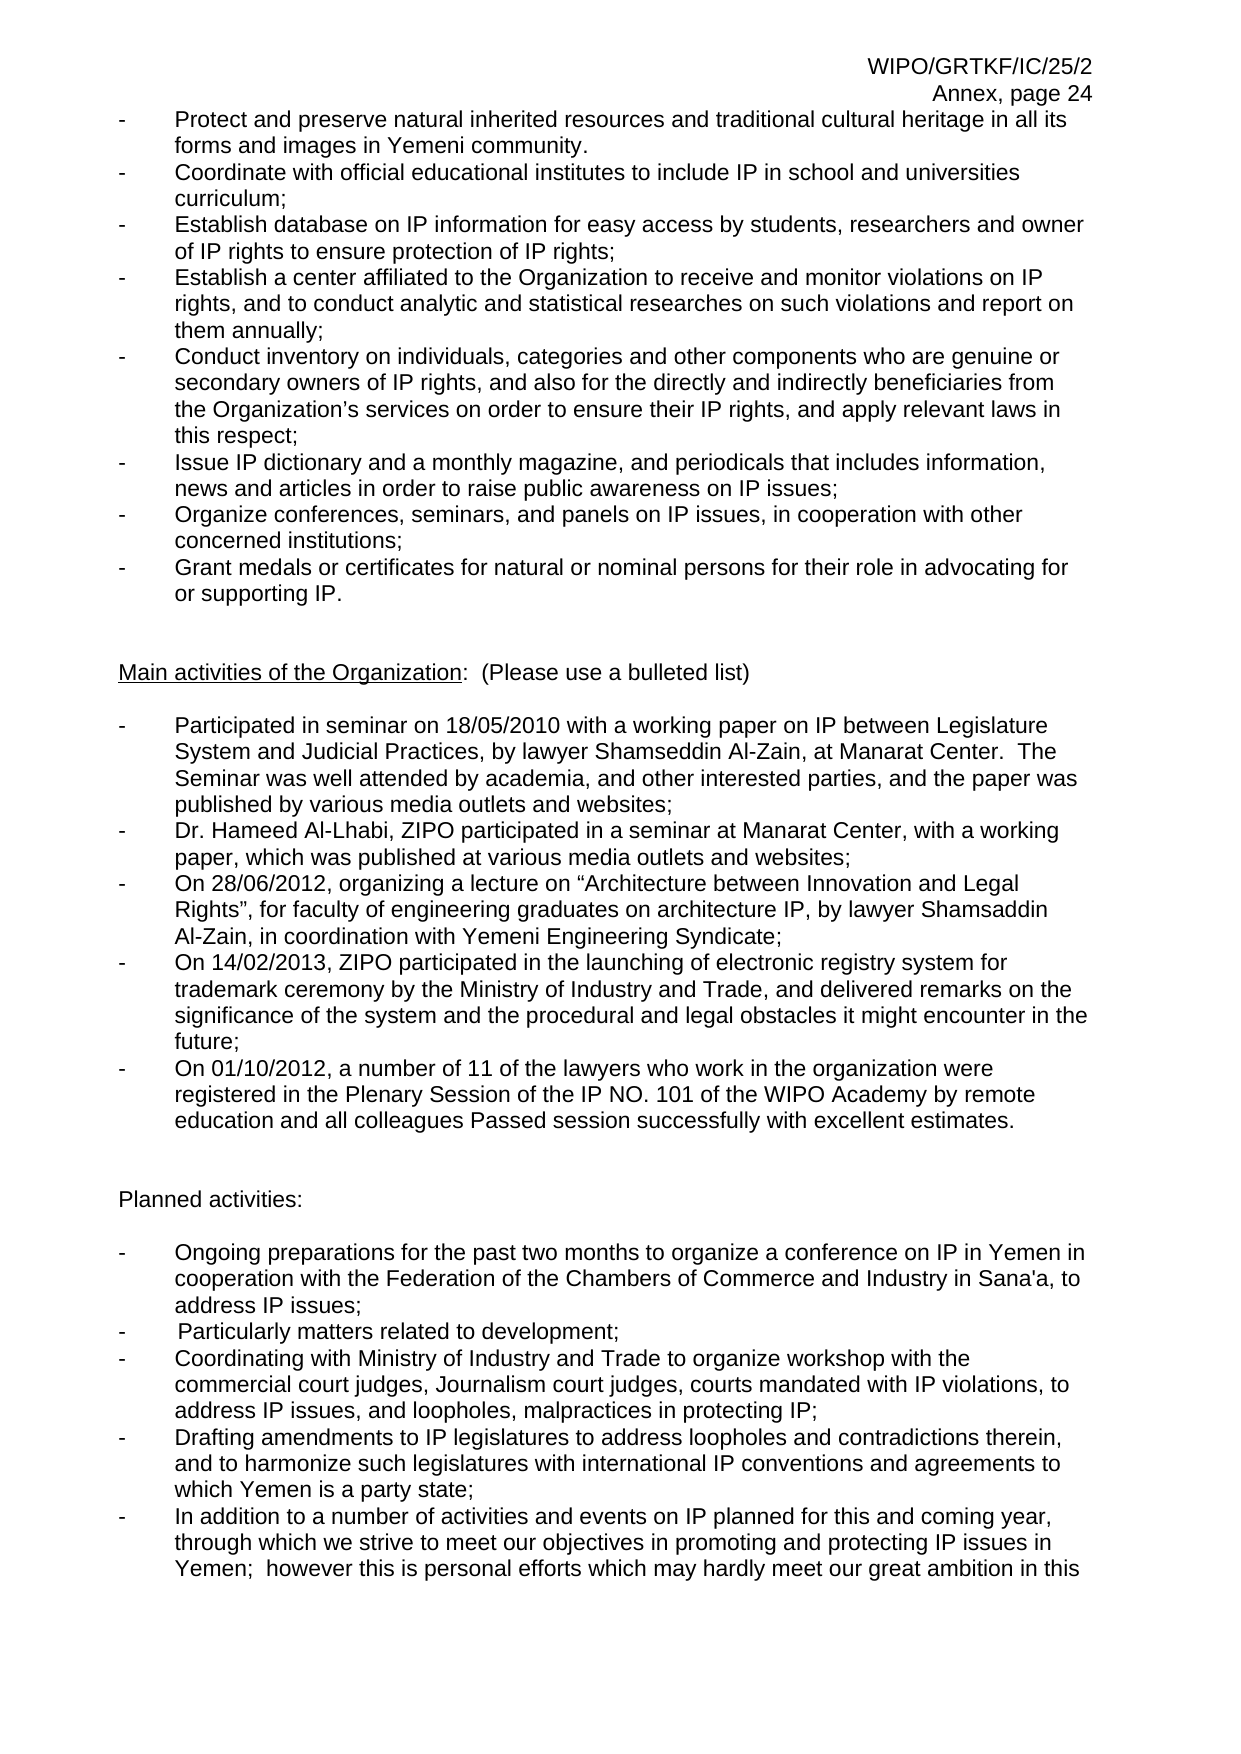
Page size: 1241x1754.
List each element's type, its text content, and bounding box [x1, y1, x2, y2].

text - Coordinate with official educational institutes to include IP in school and universities curriculum; [118, 158, 1092, 211]
text - Ongoing preparations for the past two months to organize a conference on IP in Yemen in cooperation with the Federation of the Chambers of Commerce and Industry in Sana'a, to address IP issues; [118, 1239, 1092, 1318]
text - Establish database on IP information for easy access by students, researchers and owner of IP rights to ensure protection of IP rights; [118, 211, 1092, 264]
text - Dr. Hameed Al-Lhabi, ZIPO participated in a seminar at Manarat Center, with a working paper, which was published at various media outlets and websites; [118, 817, 1092, 870]
text - Conduct inventory on individuals, categories and other components who are genuine or secondary owners of IP rights, and also for the directly and indirectly beneficiaries from the Organization’s services on order to ensure their IP rights, and apply relevant laws in this respect; [118, 343, 1092, 448]
text Planned activities: [118, 1186, 1092, 1213]
text - Drafting amendments to IP legislatures to address loopholes and contradictions therein, and to harmonize such legislatures with international IP conventions and agreements to which Yemen is a party state; [118, 1423, 1092, 1503]
text Main activities of the Organization: (Please use a bulleted list) [118, 659, 1092, 686]
text - Particularly matters related to development; [118, 1318, 1092, 1344]
text - Participated in seminar on 18/05/2010 with a working paper on IP between Legislature System and Judicial Practices, by lawyer Shamseddin Al-Zain, at Manarat Center. The Seminar was well attended by academia, and other interested parties, and the paper was published by various media outlets and websites; [118, 712, 1092, 817]
text - Organize conferences, seminars, and panels on IP issues, in cooperation with other concerned institutions; [118, 501, 1092, 554]
text - Establish a center affiliated to the Organization to receive and monitor violations on IP rights, and to conduct analytic and statistical researches on such violations and report on them annually; [118, 264, 1092, 343]
text - Coordinating with Ministry of Industry and Trade to organize workshop with the commercial court judges, Journalism court judges, courts mandated with IP violations, to address IP issues, and loopholes, malpractices in protecting IP; [118, 1344, 1092, 1423]
text - Issue IP dictionary and a monthly magazine, and periodicals that includes information, news and articles in order to raise public awareness on IP issues; [118, 448, 1092, 501]
text - On 01/10/2012, a number of 11 of the lawyers who work in the organization were registered in the Plenary Session of the IP NO. 101 of the WIPO Academy by remote education and all colleagues Passed session successfully with excellent estimates. [118, 1054, 1092, 1134]
text - On 14/02/2013, ZIPO participated in the launching of electronic registry system for trademark ceremony by the Ministry of Industry and Trade, and delivered remarks on the significance of the system and the procedural and legal obstacles it might encounter in the future; [118, 949, 1092, 1054]
text - Grant medals or certificates for natural or nominal persons for their role in advocating for or supporting IP. [118, 554, 1092, 607]
text - On 28/06/2012, organizing a lecture on “Architecture between Innovation and Legal Rights”, for faculty of engineering graduates on architecture IP, by lawyer Shamsaddin Al-Zain, in coordination with Yemeni Engineering Syndicate; [118, 870, 1092, 949]
text - Protect and preserve natural inherited resources and traditional cultural heritage in all its forms and images in Yemeni community. [118, 106, 1092, 158]
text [118, 1503, 1092, 1582]
